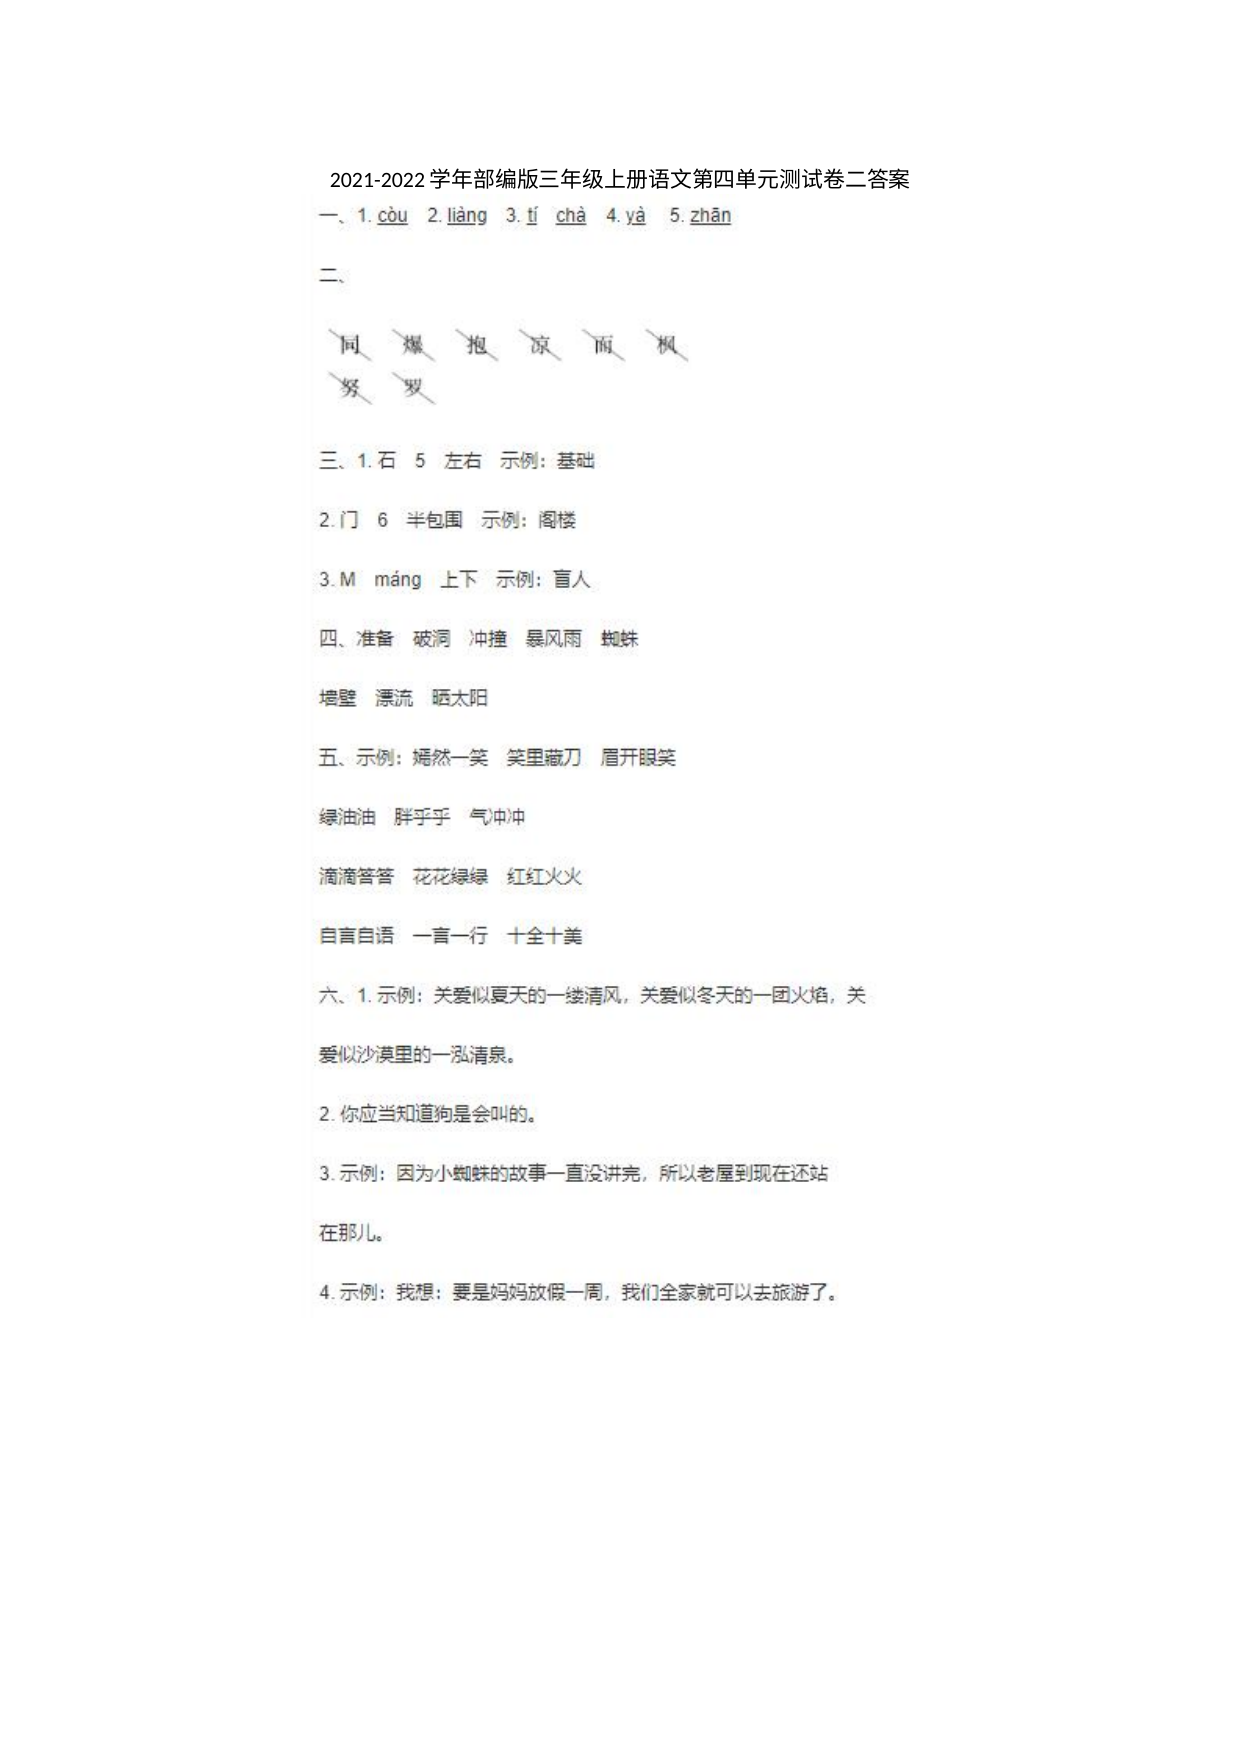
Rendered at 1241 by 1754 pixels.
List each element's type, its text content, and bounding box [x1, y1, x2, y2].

picture [288, 194, 953, 1318]
text 2021-2022学年部编版三年级上册语文第四单元测试卷二答案 [187, 162, 1053, 194]
